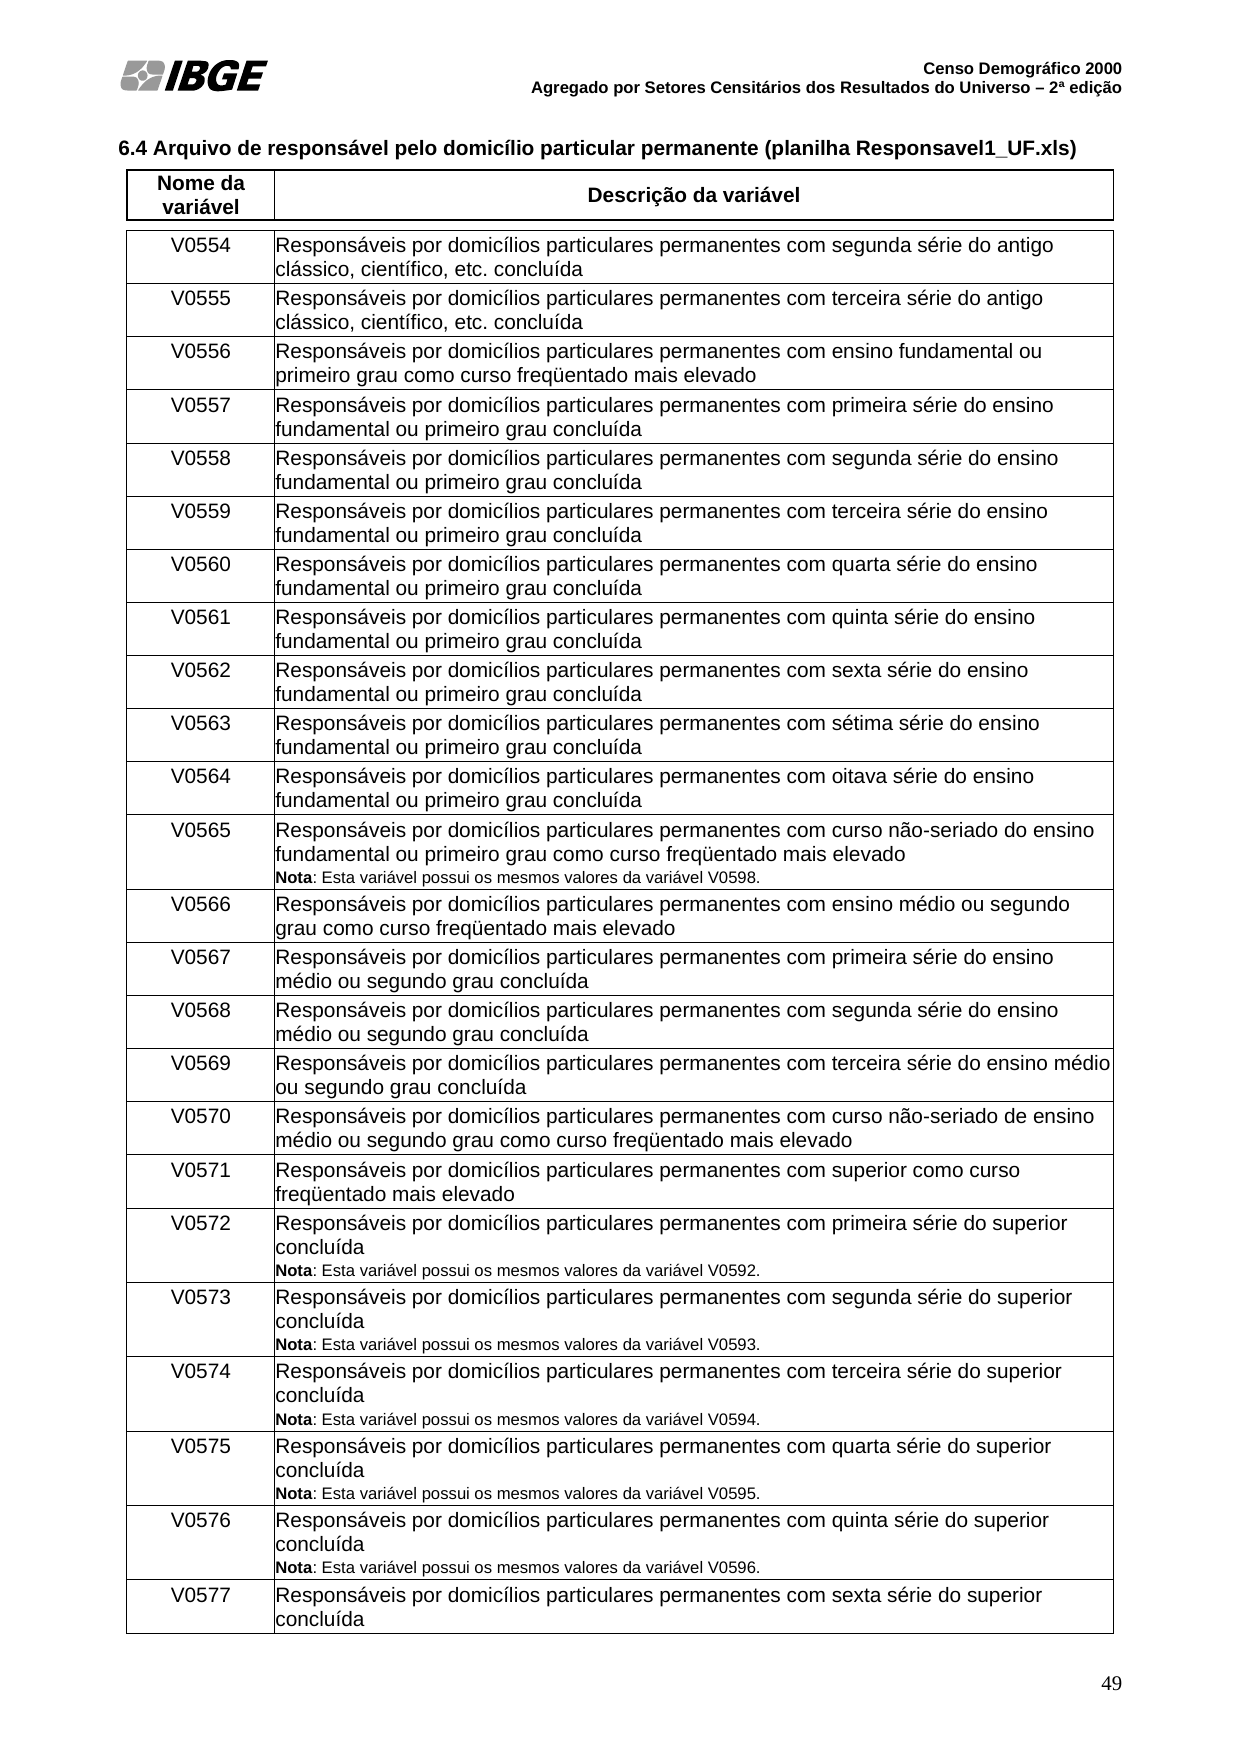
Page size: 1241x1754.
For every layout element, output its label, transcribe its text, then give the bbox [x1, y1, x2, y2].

table_cell Responsáveis por domicílios particulares permanentes com terceira série do antigo clássico, científico, etc. concluída [275, 284, 1113, 336]
table_cell V0565 [127, 815, 274, 889]
table_cell V0568 [127, 996, 274, 1048]
table_cell Responsáveis por domicílios particulares permanentes com primeira série do superior concluída Nota: Esta variável possui os mesmos valores da variável V0592. [275, 1209, 1113, 1282]
table_cell Responsáveis por domicílios particulares permanentes com ensino médio ou segundo grau como curso freqüentado mais elevado [275, 890, 1113, 942]
table_cell V0569 [127, 1049, 274, 1101]
table_cell Responsáveis por domicílios particulares permanentes com sexta série do superior concluída [275, 1580, 1113, 1632]
table_cell V0555 [127, 284, 274, 336]
table_cell V0556 [127, 337, 274, 389]
table_cell V0567 [127, 943, 274, 995]
table_cell V0573 [127, 1283, 274, 1356]
table_cell Responsáveis por domicílios particulares permanentes com curso não-seriado do ensino fundamental ou primeiro grau como curso freqüentado mais elevado Nota: Esta variável possui os mesmos valores da variável V0598. [275, 815, 1113, 889]
table_cell Responsáveis por domicílios particulares permanentes com segunda série do ensino fundamental ou primeiro grau concluída [275, 444, 1113, 496]
table_cell Responsáveis por domicílios particulares permanentes com segunda série do ensino médio ou segundo grau concluída [275, 996, 1113, 1048]
table_cell V0561 [127, 603, 274, 655]
table_cell V0566 [127, 890, 274, 942]
table_cell V0572 [127, 1209, 274, 1282]
table_cell Responsáveis por domicílios particulares permanentes com sexta série do ensino fundamental ou primeiro grau concluída [275, 656, 1113, 708]
table_cell V0575 [127, 1432, 274, 1505]
table_cell Responsáveis por domicílios particulares permanentes com quarta série do ensino fundamental ou primeiro grau concluída [275, 550, 1113, 602]
table_cell Responsáveis por domicílios particulares permanentes com terceira série do ensino médio ou segundo grau concluída [275, 1049, 1113, 1101]
table_cell Responsáveis por domicílios particulares permanentes com quinta série do ensino fundamental ou primeiro grau concluída [275, 603, 1113, 655]
table_cell Responsáveis por domicílios particulares permanentes com segunda série do superior concluída Nota: Esta variável possui os mesmos valores da variável V0593. [275, 1283, 1113, 1356]
table_cell V0570 [127, 1102, 274, 1154]
table_cell Responsáveis por domicílios particulares permanentes com terceira série do ensino fundamental ou primeiro grau concluída [275, 497, 1113, 549]
table_cell Responsáveis por domicílios particulares permanentes com superior como curso freqüentado mais elevado [275, 1155, 1113, 1207]
table_cell Responsáveis por domicílios particulares permanentes com curso não-seriado de ensino médio ou segundo grau como curso freqüentado mais elevado [275, 1102, 1113, 1154]
table_cell V0557 [127, 390, 274, 442]
table_cell V0559 [127, 497, 274, 549]
table_cell V0563 [127, 709, 274, 761]
table_cell V0554 [127, 231, 274, 283]
table_cell Responsáveis por domicílios particulares permanentes com oitava série do ensino fundamental ou primeiro grau concluída [275, 762, 1113, 814]
table_cell Responsáveis por domicílios particulares permanentes com quinta série do superior concluída Nota: Esta variável possui os mesmos valores da variável V0596. [275, 1506, 1113, 1579]
table_cell V0577 [127, 1580, 274, 1632]
table_cell V0576 [127, 1506, 274, 1579]
table_cell V0564 [127, 762, 274, 814]
table_cell V0562 [127, 656, 274, 708]
table_cell Responsáveis por domicílios particulares permanentes com terceira série do superior concluída Nota: Esta variável possui os mesmos valores da variável V0594. [275, 1357, 1113, 1431]
table_cell V0560 [127, 550, 274, 602]
table_cell Responsáveis por domicílios particulares permanentes com primeira série do ensino fundamental ou primeiro grau concluída [275, 390, 1113, 442]
table_cell Responsáveis por domicílios particulares permanentes com sétima série do ensino fundamental ou primeiro grau concluída [275, 709, 1113, 761]
table_cell V0571 [127, 1155, 274, 1207]
table_cell Responsáveis por domicílios particulares permanentes com primeira série do ensino médio ou segundo grau concluída [275, 943, 1113, 995]
table_cell Responsáveis por domicílios particulares permanentes com quarta série do superior concluída Nota: Esta variável possui os mesmos valores da variável V0595. [275, 1432, 1113, 1505]
table_cell Responsáveis por domicílios particulares permanentes com segunda série do antigo clássico, científico, etc. concluída [275, 231, 1113, 283]
table_cell V0558 [127, 444, 274, 496]
table_cell Responsáveis por domicílios particulares permanentes com ensino fundamental ou primeiro grau como curso freqüentado mais elevado [275, 337, 1113, 389]
table_cell V0574 [127, 1357, 274, 1431]
